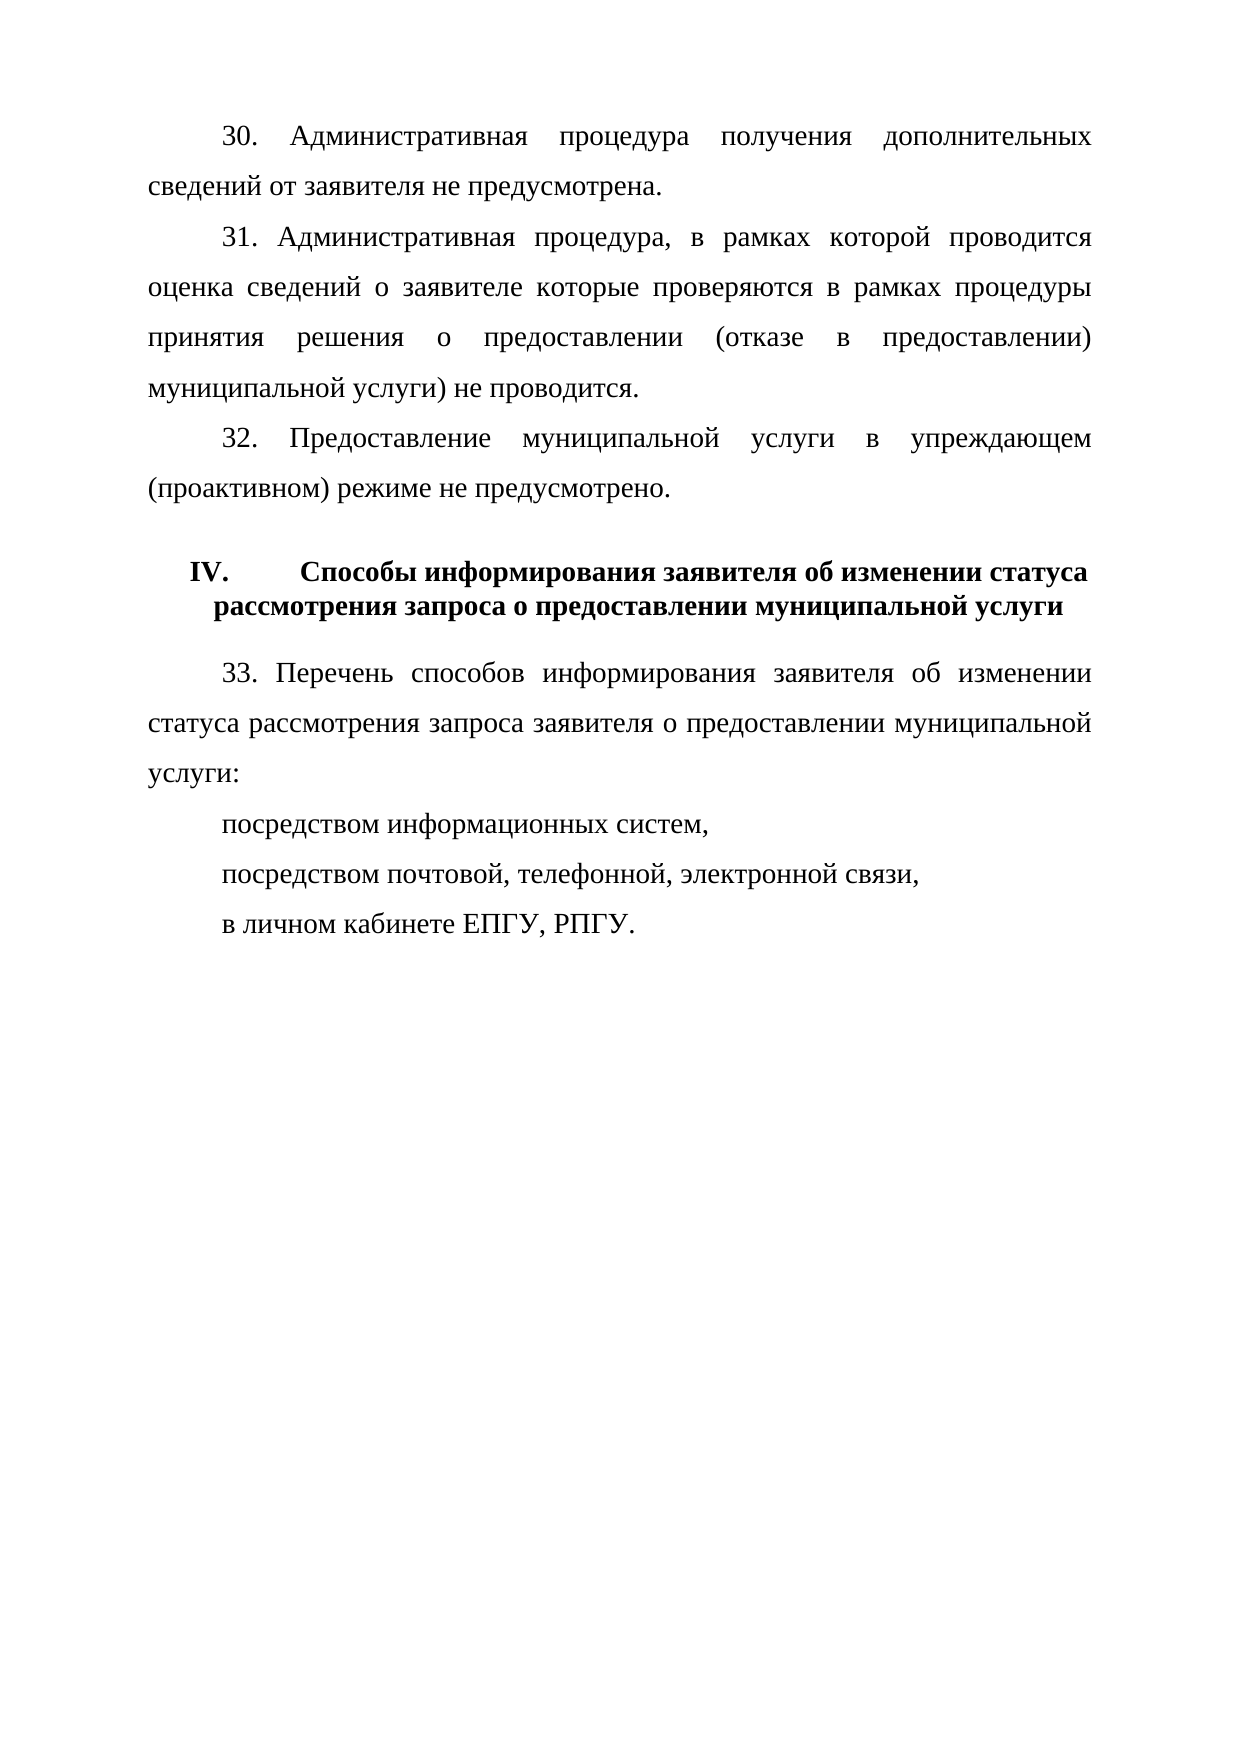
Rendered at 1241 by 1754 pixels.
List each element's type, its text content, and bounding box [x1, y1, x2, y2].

text 30. Административная процедура получения дополнительных сведений от заявителя не предусмотрена. [148, 118, 1092, 202]
text в личном кабинете ЕПГУ, РПГУ. [148, 906, 1092, 940]
text 31. Административная процедура, в рамках которой проводится оценка сведений о заявителе которые проверяются в рамках процедуры принятия решения о предоставлении (отказе в предоставлении) муниципальной услуги) не проводится. [148, 219, 1092, 403]
list Способы информирования заявителя об изменении статуса рассмотрения запроса о предоставлении муниципальной услуги [185, 554, 1092, 621]
text посредством информационных систем, [148, 806, 1092, 839]
text посредством почтовой, телефонной, электронной связи, [148, 856, 1092, 889]
text 32. Предоставление муниципальной услуги в упреждающем (проактивном) режиме не предусмотрено. [148, 420, 1092, 504]
text 33. Перечень способов информирования заявителя об изменении статуса рассмотрения запроса заявителя о предоставлении муниципальной услуги: [148, 655, 1092, 789]
